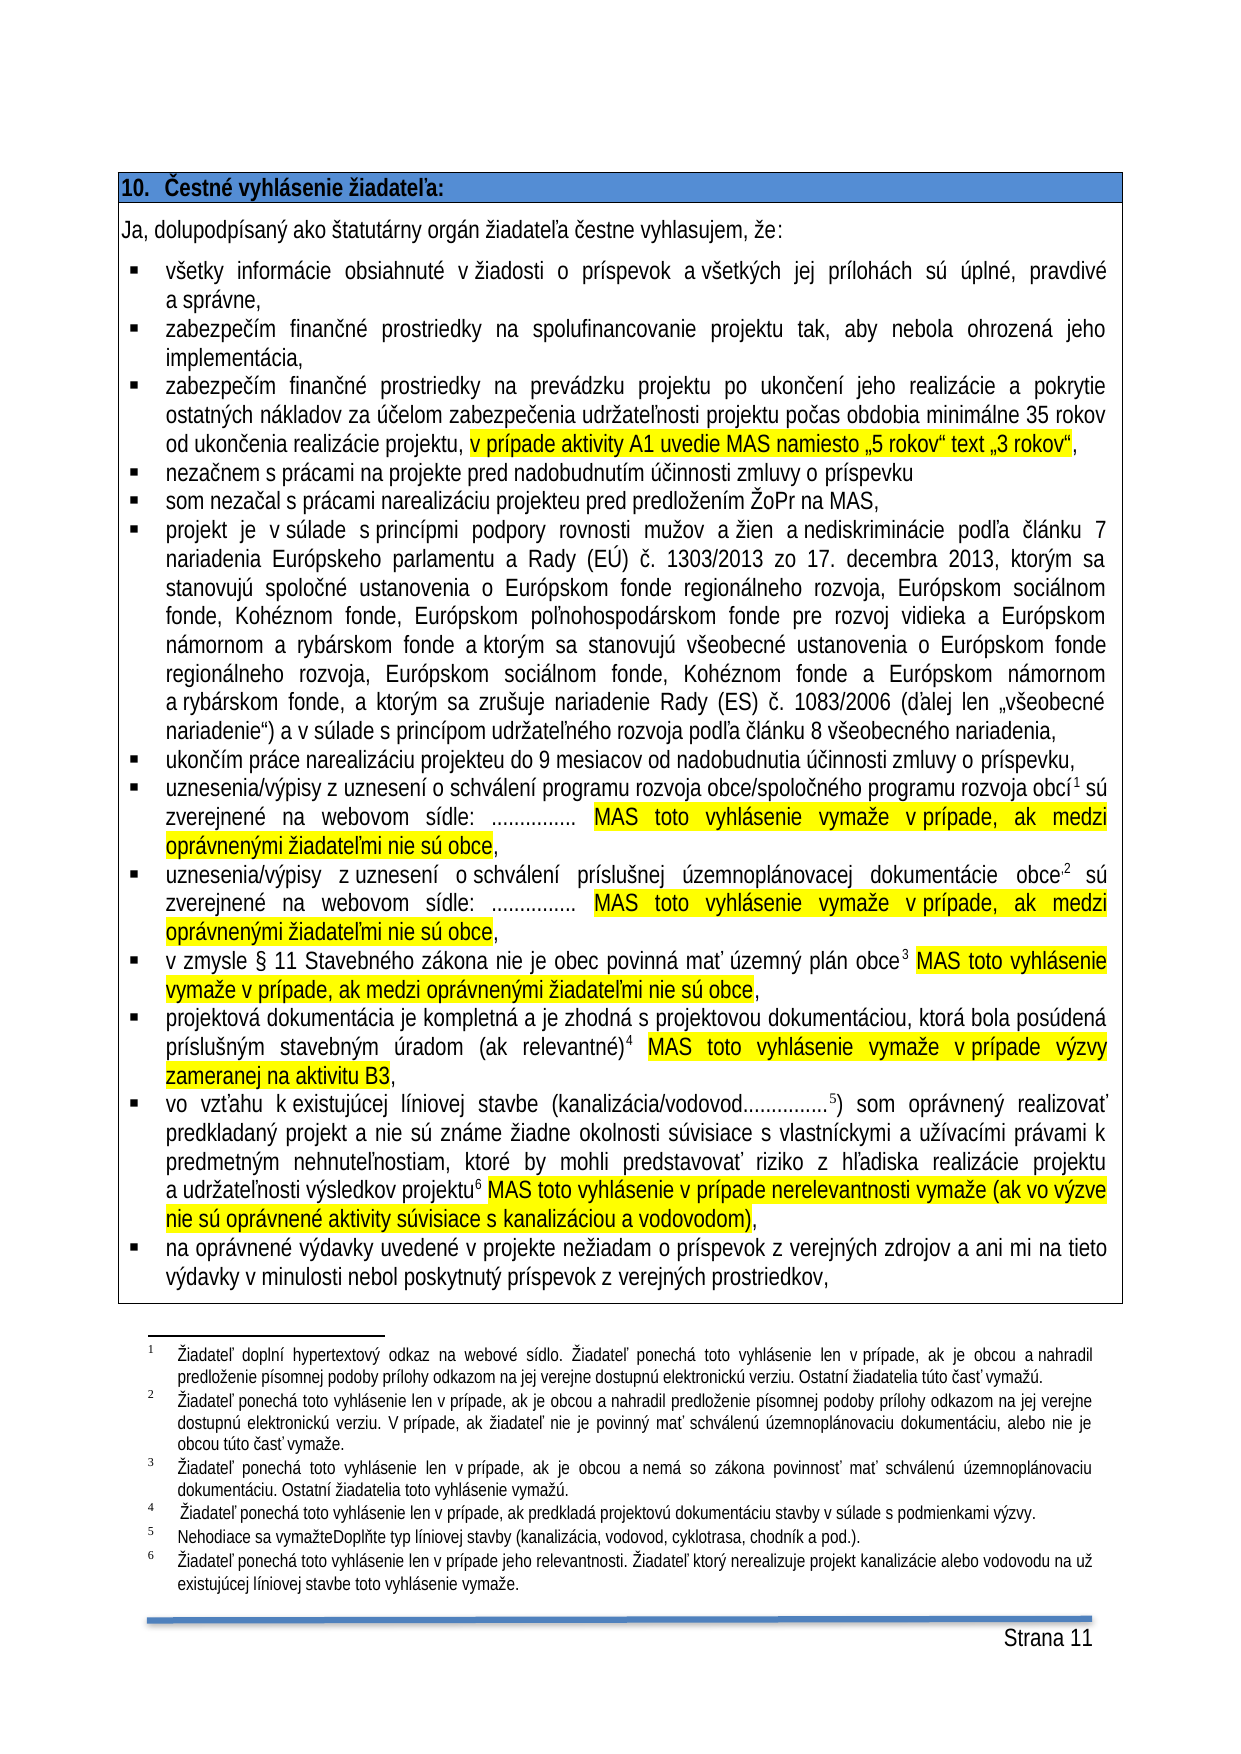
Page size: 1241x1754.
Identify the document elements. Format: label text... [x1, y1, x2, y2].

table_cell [119, 203, 1122, 1303]
table_header Čestné vyhlásenie žiadateľa: [119, 173, 1122, 202]
